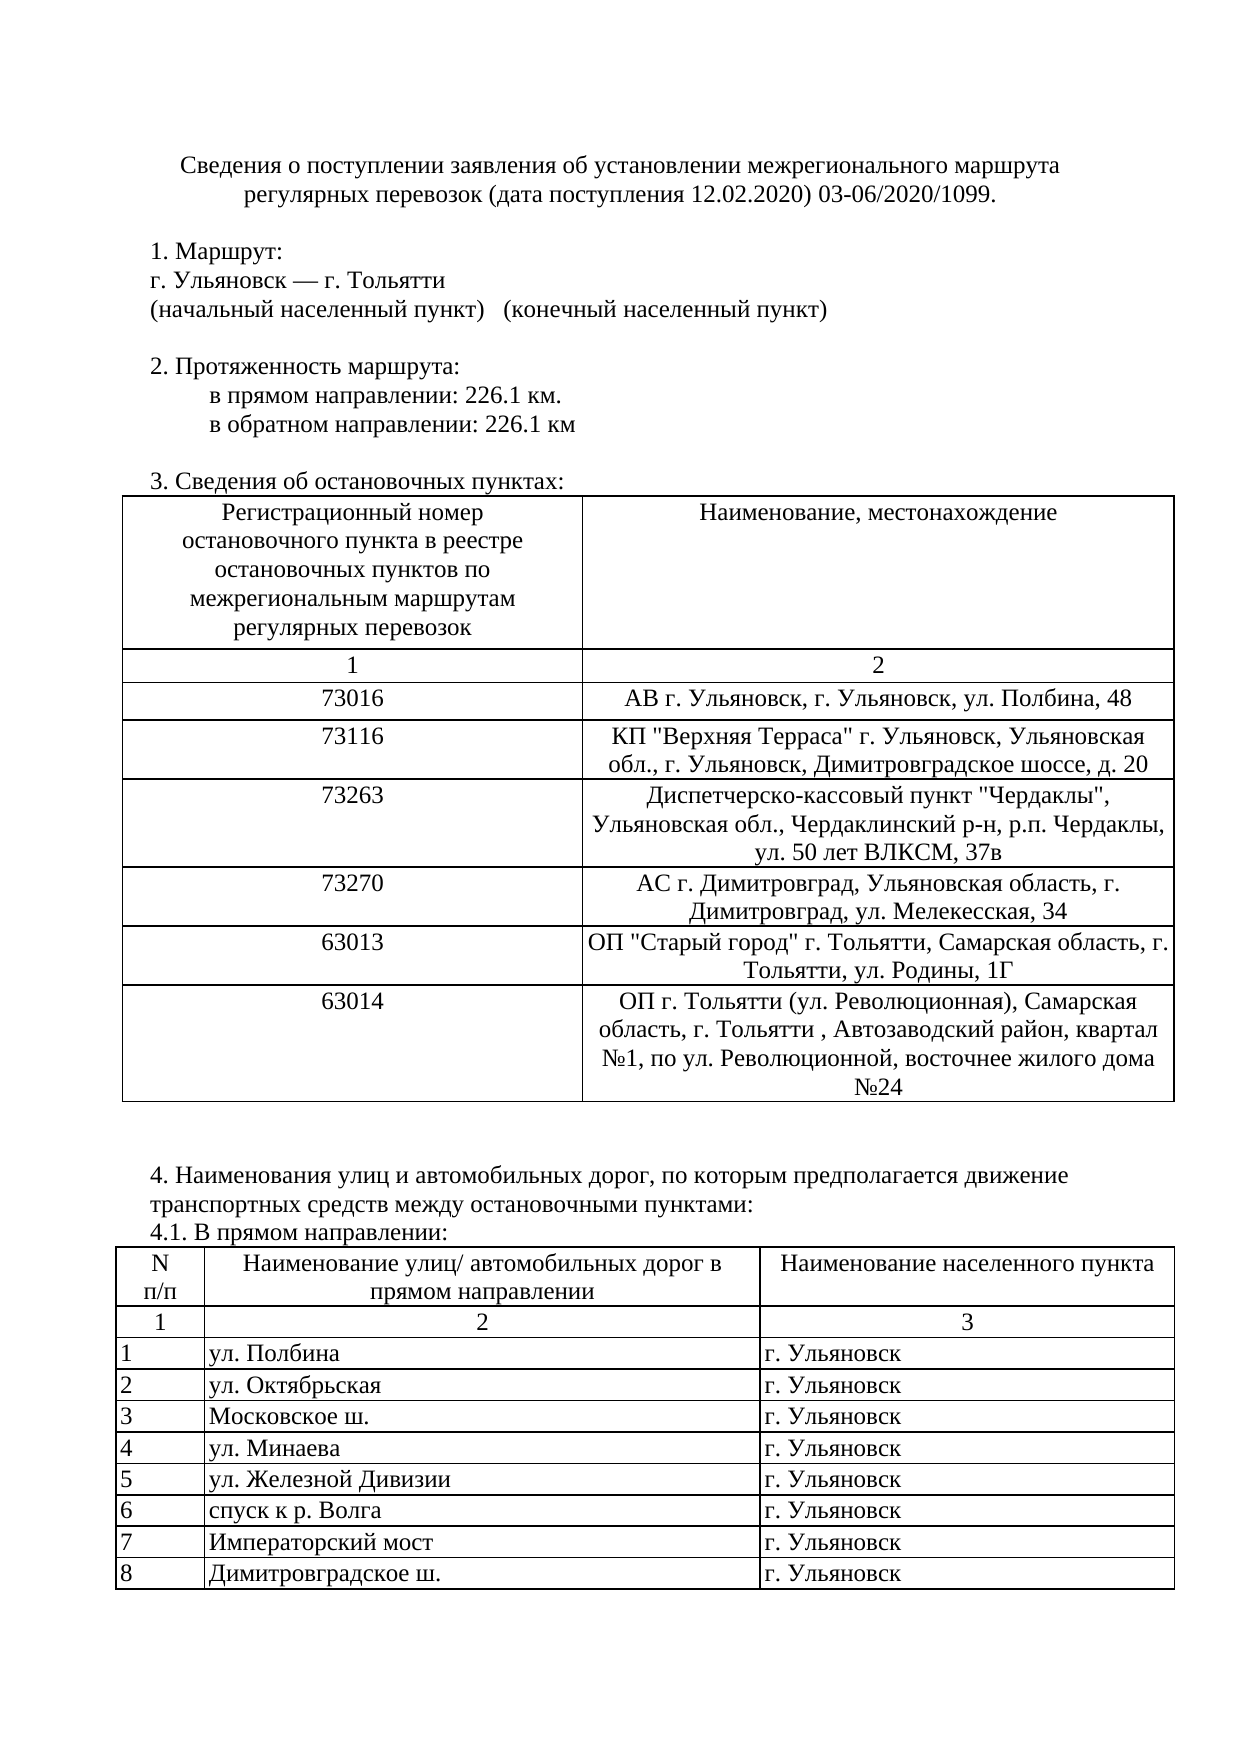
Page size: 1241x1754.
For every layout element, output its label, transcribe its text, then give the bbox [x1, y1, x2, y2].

table_cell 5 [117, 1464, 204, 1494]
table_cell КП "Верхняя Терраса" г. Ульяновск, Ульяновская обл., г. Ульяновск, Димитровградское шоссе, д. 20 [583, 721, 1173, 778]
text (начальный населенный пункт) (конечный населенный пункт) [150, 294, 1090, 322]
text в обратном направлении: 226.1 км [150, 409, 1090, 437]
table_cell Диспетчерско-кассовый пункт "Чердаклы", Ульяновская обл., Чердаклинский р-н, р.п. Чердаклы, ул. 50 лет ВЛКСМ, 37в [583, 780, 1173, 866]
table_cell Димитровградское ш. [205, 1558, 759, 1588]
table_cell г. Ульяновск [761, 1433, 1174, 1462]
table_cell 7 [117, 1527, 204, 1557]
text г. Ульяновск — г. Тольятти [150, 265, 1090, 294]
text 1. Маршрут: [150, 236, 1090, 265]
table_cell 2 [205, 1307, 759, 1337]
table_cell г. Ульяновск [761, 1464, 1174, 1494]
table_cell ул. Минаева [205, 1433, 759, 1462]
table_cell г. Ульяновск [761, 1370, 1174, 1399]
table_cell г. Ульяновск [761, 1558, 1174, 1588]
table_cell 1 [123, 650, 582, 681]
table_cell 63014 [123, 986, 582, 1101]
text 4.1. В прямом направлении: [150, 1217, 1090, 1246]
table_cell 1 [117, 1307, 204, 1337]
table_cell 2 [117, 1370, 204, 1399]
table_header Наименование населенного пункта [761, 1248, 1174, 1305]
table_cell г. Ульяновск [761, 1527, 1174, 1557]
table_cell 73263 [123, 780, 582, 866]
table_cell Императорский мост [205, 1527, 759, 1557]
table_header Наименование, местонахождение [583, 497, 1173, 648]
table_cell АС г. Димитровград, Ульяновская область, г. Димитровград, ул. Мелекесская, 34 [583, 868, 1173, 925]
table_cell г. Ульяновск [761, 1401, 1174, 1431]
table_cell 73116 [123, 721, 582, 778]
table_cell 8 [117, 1558, 204, 1588]
table_cell 2 [583, 650, 1173, 681]
table_cell 4 [117, 1433, 204, 1462]
text 4. Наименования улиц и автомобильных дорог, по которым предполагается движение транспортных средств между остановочными пунктами: [150, 1160, 1090, 1217]
text 2. Протяженность маршрута: [150, 351, 1090, 380]
table_cell 6 [117, 1496, 204, 1525]
table_cell спуск к р. Волга [205, 1496, 759, 1525]
table_cell ул. Октябрьская [205, 1370, 759, 1399]
text 3. Сведения об остановочных пунктах: [150, 466, 1090, 495]
table_header Наименование улиц/ автомобильных дорог в прямом направлении [205, 1248, 759, 1305]
table_cell г. Ульяновск [761, 1338, 1174, 1368]
table_header N п/п [117, 1248, 204, 1305]
table_cell 1 [117, 1338, 204, 1368]
table_cell 63013 [123, 927, 582, 984]
table_cell 3 [117, 1401, 204, 1431]
table_cell АВ г. Ульяновск, г. Ульяновск, ул. Полбина, 48 [583, 683, 1173, 719]
table_cell ОП г. Тольятти (ул. Революционная), Самарская область, г. Тольятти , Автозаводский район, квартал №1, по ул. Революционной, восточнее жилого дома №24 [583, 986, 1173, 1101]
table_cell Московское ш. [205, 1401, 759, 1431]
text в прямом направлении: 226.1 км. [150, 380, 1090, 409]
table_cell 73016 [123, 683, 582, 719]
table_cell ул. Полбина [205, 1338, 759, 1368]
table_cell ОП "Старый город" г. Тольятти, Самарская область, г. Тольятти, ул. Родины, 1Г [583, 927, 1173, 984]
table_cell 3 [761, 1307, 1174, 1337]
text Сведения о поступлении заявления об установлении межрегионального маршрута регулярных перевозок (дата поступления 12.02.2020) 03-06/2020/1099. [150, 150, 1090, 207]
table_header Регистрационный номер остановочного пункта в реестре остановочных пунктов по межрегиональным маршрутам регулярных перевозок [123, 497, 582, 648]
table_cell 73270 [123, 868, 582, 925]
table_cell г. Ульяновск [761, 1496, 1174, 1525]
table_cell ул. Железной Дивизии [205, 1464, 759, 1494]
